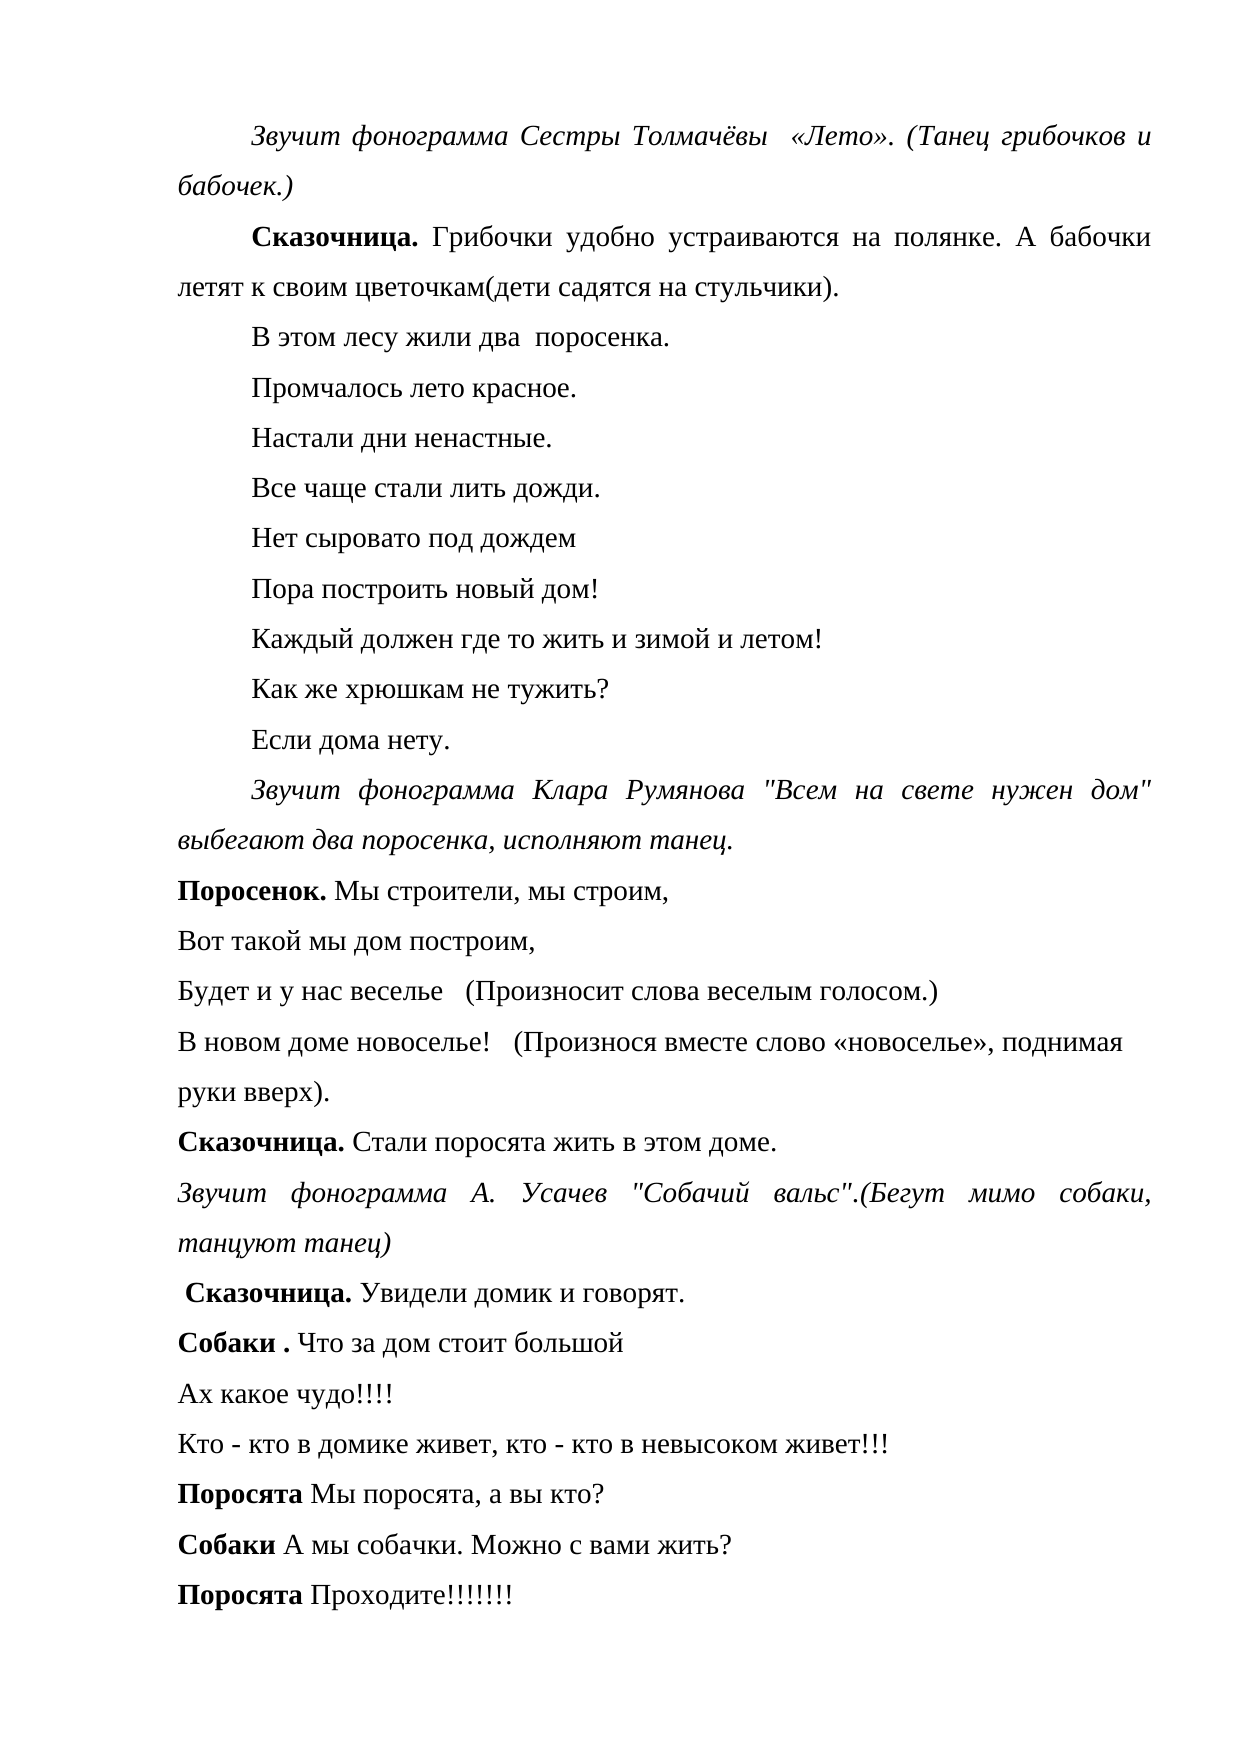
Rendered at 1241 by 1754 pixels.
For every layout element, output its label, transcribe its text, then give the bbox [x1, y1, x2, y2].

text Каждый должен где то жить и зимой и летом! [177, 621, 1152, 655]
text Ах какое чудо!!!! [177, 1376, 1152, 1409]
text Пора построить новый дом! [177, 571, 1152, 604]
text Настали дни ненастные. [177, 420, 1152, 453]
text Нет сыровато под дождем [177, 521, 1152, 554]
text Как же хрюшкам не тужить? [177, 672, 1152, 705]
text Сказочница. Увидели домик и говорят. [177, 1275, 1152, 1309]
text Собаки . Что за дом стоит большой [177, 1326, 1152, 1359]
text Сказочница. Стали поросята жить в этом доме. [177, 1124, 1152, 1158]
text Все чаще стали лить дожди. [177, 470, 1152, 504]
text В этом лесу жили два поросенка. [177, 319, 1152, 353]
text Кто - кто в домике живет, кто - кто в невысоком живет!!! [177, 1426, 1152, 1460]
text Звучит фонограмма Сестры Толмачёвы «Лето». (Танец грибочков и бабочек.) [177, 118, 1152, 202]
text Сказочница. Грибочки удобно устраиваются на полянке. А бабочки летят к своим цветочкам(дети садятся на стульчики). [177, 219, 1152, 303]
text Промчалось лето красное. [177, 370, 1152, 403]
text Поросенок. Мы строители, мы строим, Вот такой мы дом построим, Будет и у нас веселье (Произносит слова веселым голосом.) В новом доме новоселье! (Произнося вместе слово «новоселье», поднимая руки вверх). [177, 873, 1152, 1108]
text Поросята Мы поросята, а вы кто? [177, 1477, 1152, 1510]
text Звучит фонограмма Клара Румянова "Всем на свете нужен дом" выбегают два поросенка, исполняют танец. [177, 772, 1152, 856]
text Собаки А мы собачки. Можно с вами жить? [177, 1527, 1152, 1560]
text Поросята Проходите!!!!!!! [177, 1577, 1152, 1611]
text Если дома нету. [177, 722, 1152, 755]
text Звучит фонограмма А. Усачев "Собачий вальс".(Бегут мимо собаки, танцуют танец) [177, 1175, 1152, 1258]
